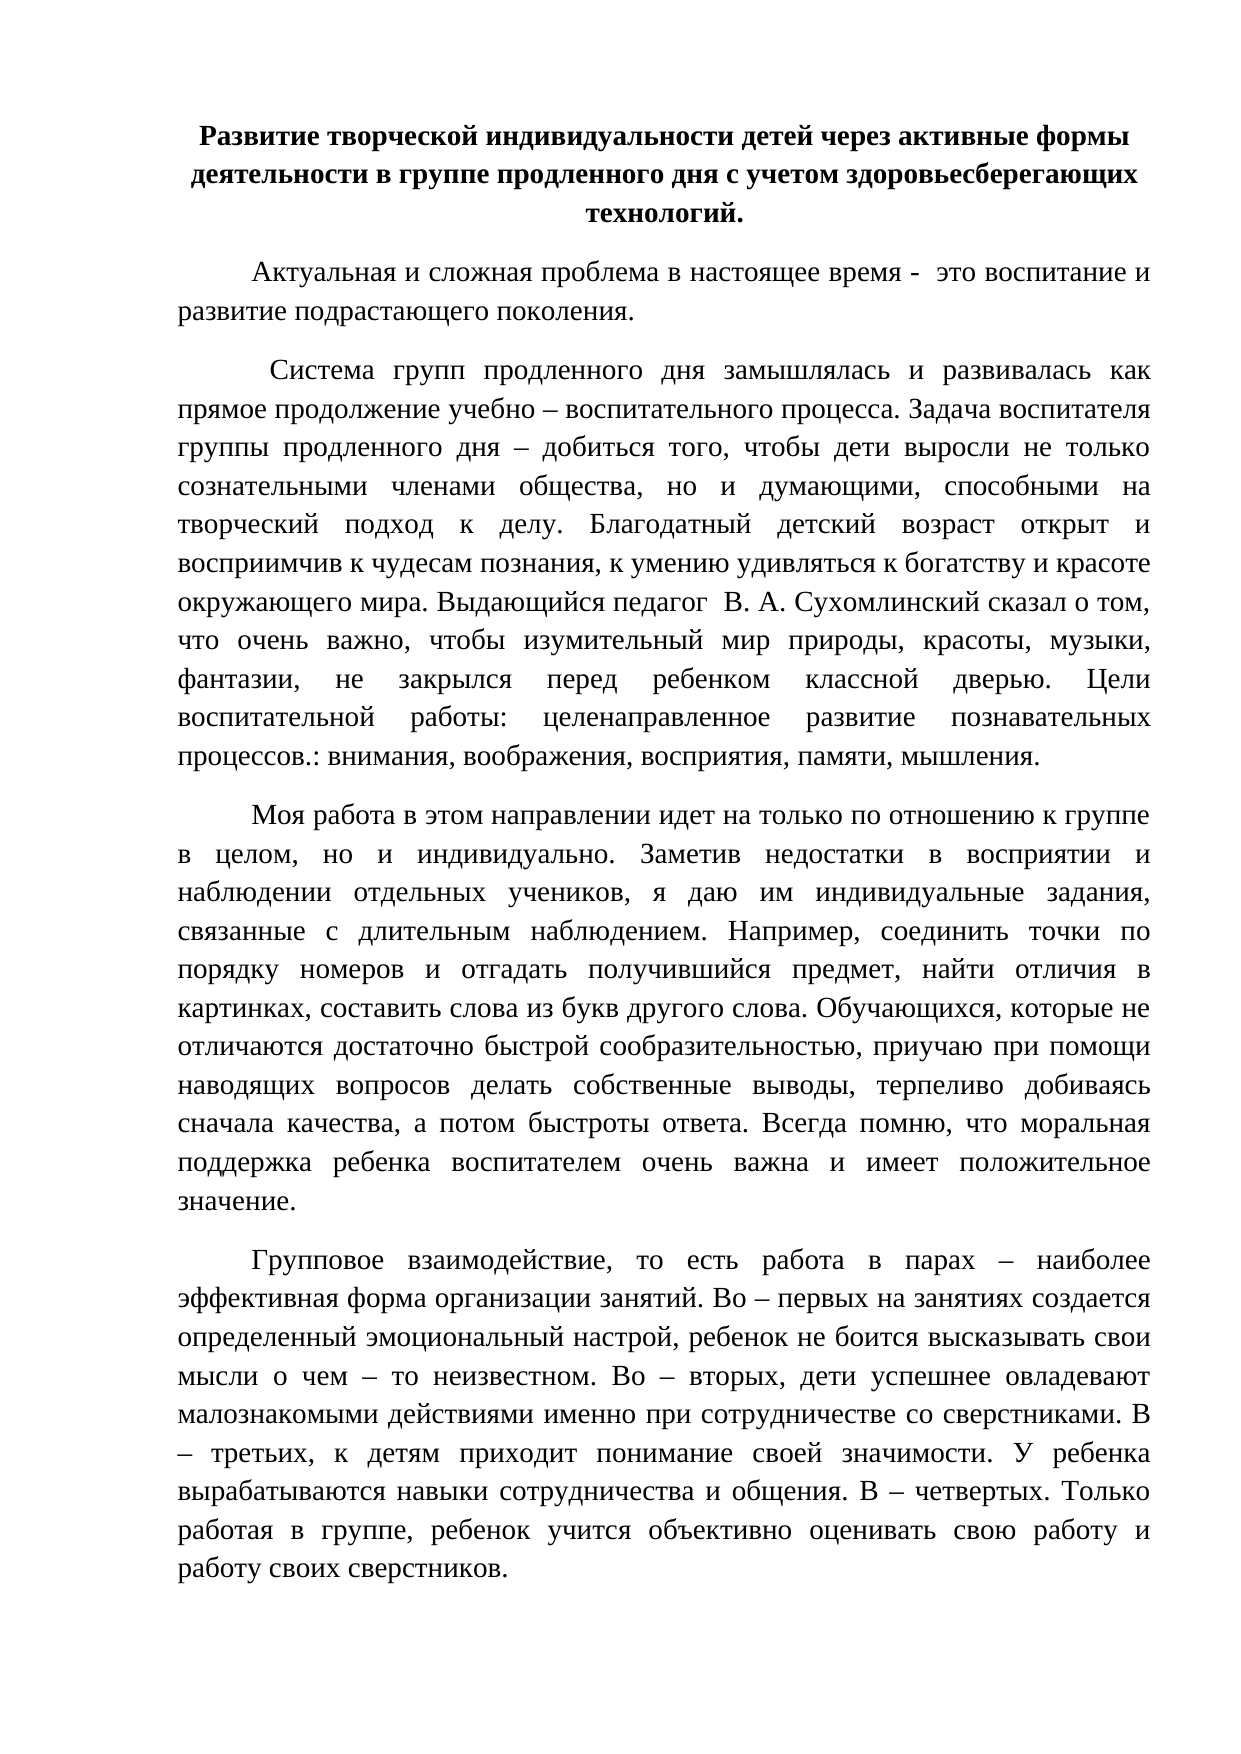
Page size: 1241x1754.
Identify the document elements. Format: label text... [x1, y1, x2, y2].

text Актуальная и сложная проблема в настоящее время - это воспитание и развитие подрастающего поколения. [177, 254, 1152, 327]
text Групповое взаимодействие, то есть работа в парах – наиболее эффективная форма организации занятий. Во – первых на занятиях создается определенный эмоциональный настрой, ребенок не боится высказывать свои мысли о чем – то неизвестном. Во – вторых, дети успешнее овладевают малознакомыми действиями именно при сотрудничестве со сверстниками. В – третьих, к детям приходит понимание своей значимости. У ребенка вырабатываются навыки сотрудничества и общения. В – четвертых. Только работая в группе, ребенок учится объективно оценивать свою работу и работу своих сверстников. [177, 1242, 1152, 1584]
text Система групп продленного дня замышлялась и развивалась как прямое продолжение учебно – воспитательного процесса. Задача воспитателя группы продленного дня – добиться того, чтобы дети выросли не только сознательными членами общества, но и думающими, способными на творческий подход к делу. Благодатный детский возраст открыт и восприимчив к чудесам познания, к умению удивляться к богатству и красоте окружающего мира. Выдающийся педагог В. А. Сухомлинский сказал о том, что очень важно, чтобы изумительный мир природы, красоты, музыки, фантазии, не закрылся перед ребенком классной дверью. Цели воспитательной работы: целенаправленное развитие познавательных процессов.: внимания, воображения, восприятия, памяти, мышления. [177, 352, 1152, 771]
text Развитие творческой индивидуальности детей через активные формы деятельности в группе продленного дня с учетом здоровьесберегающих технологий. [177, 118, 1152, 229]
text Моя работа в этом направлении идет на только по отношению к группе в целом, но и индивидуально. Заметив недостатки в восприятии и наблюдении отдельных учеников, я даю им индивидуальные задания, связанные с длительным наблюдением. Например, соединить точки по порядку номеров и отгадать получившийся предмет, найти отличия в картинках, составить слова из букв другого слова. Обучающихся, которые не отличаются достаточно быстрой сообразительностью, приучаю при помощи наводящих вопросов делать собственные выводы, терпеливо добиваясь сначала качества, а потом быстроты ответа. Всегда помню, что моральная поддержка ребенка воспитателем очень важна и имеет положительное значение. [177, 797, 1152, 1216]
